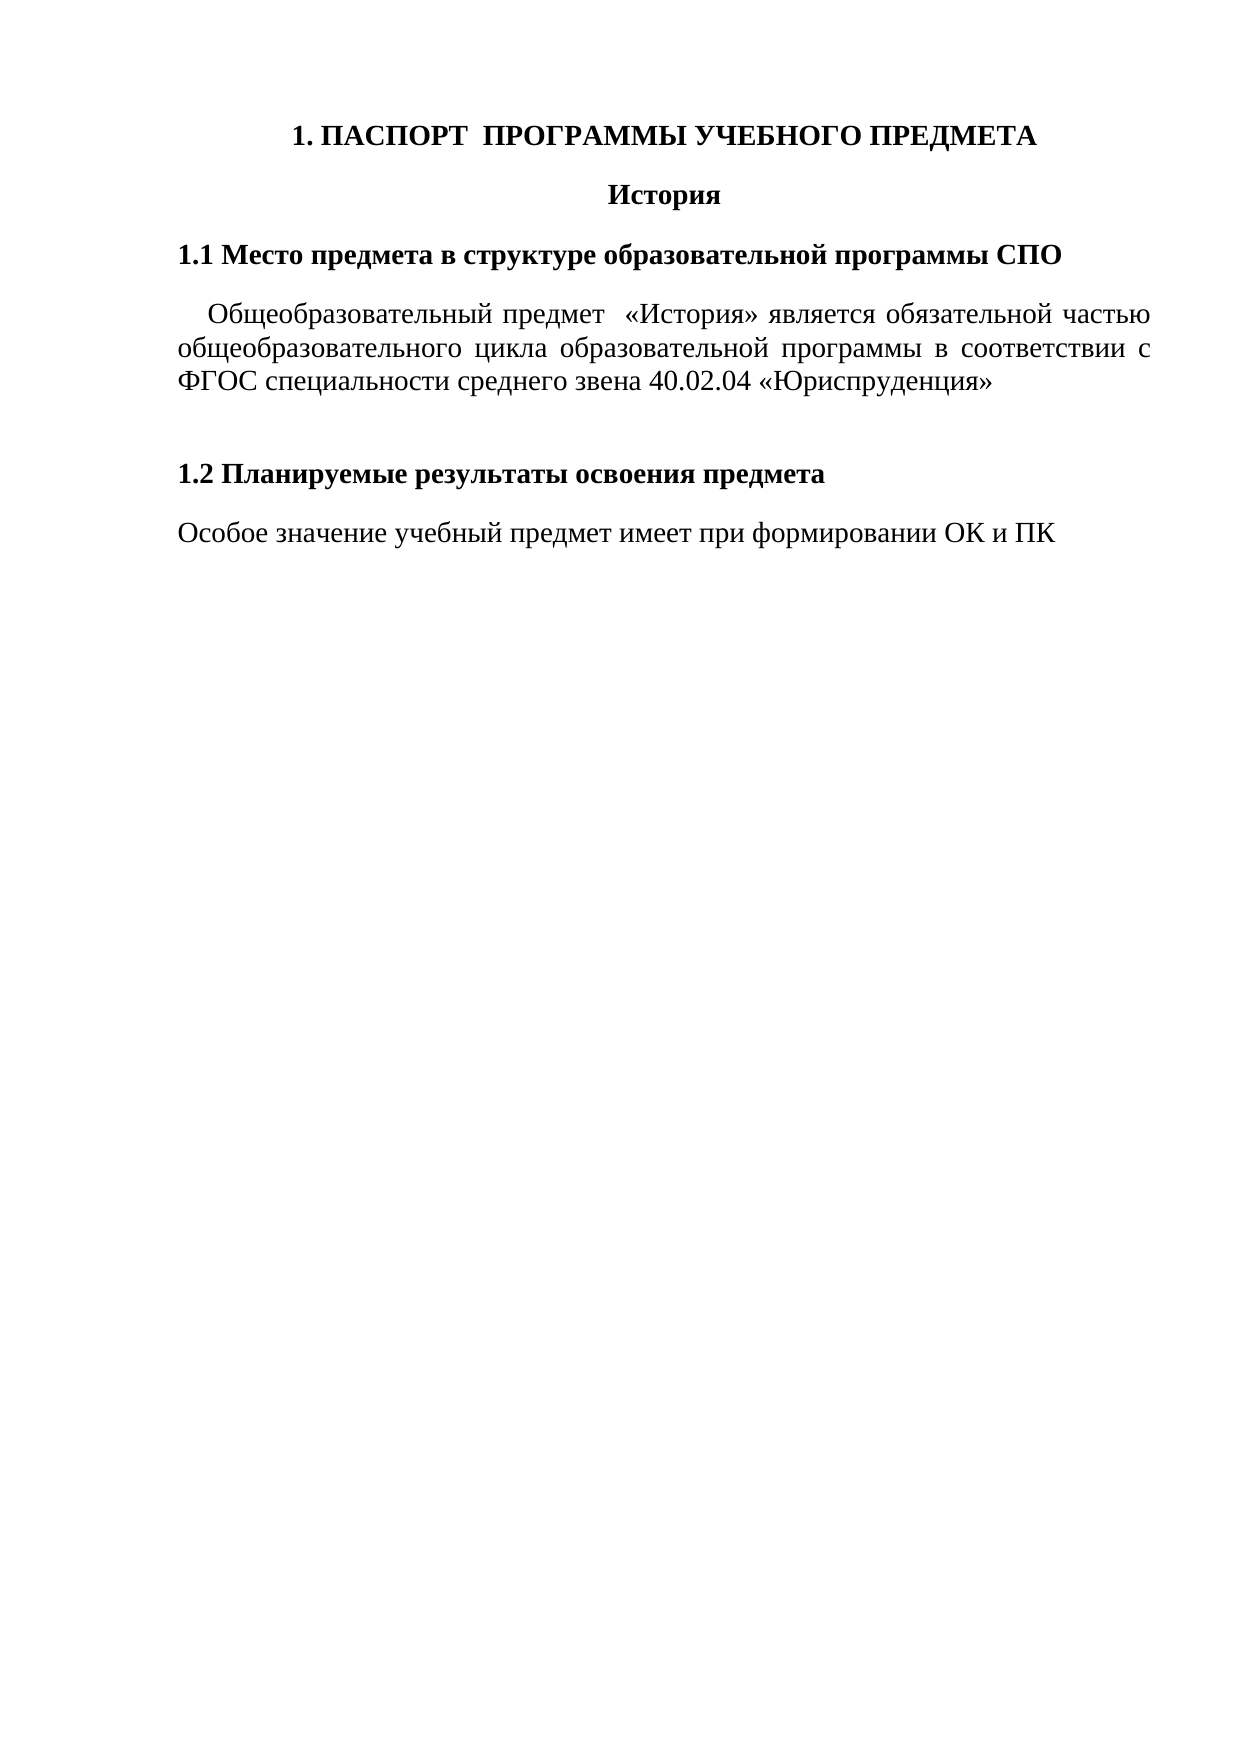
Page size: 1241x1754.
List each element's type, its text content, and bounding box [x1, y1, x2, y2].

text Общеобразовательный предмет «История» является обязательной частью общеобразовательного цикла образовательной программы в соответствии с ФГОС специальности среднего звена 40.02.04 «Юриспруденция» [177, 296, 1152, 397]
text История [177, 177, 1152, 211]
text Особое значение учебный предмет имеет при формировании ОК и ПК [177, 516, 1171, 549]
text 1.1 Место предмета в структуре образовательной программы СПО [177, 237, 1171, 270]
text 1. паспорт ПРОГРАММЫ УЧЕБНОго предмета [177, 118, 1152, 152]
text 1.2 Планируемые результаты освоения предмета [177, 456, 1171, 490]
